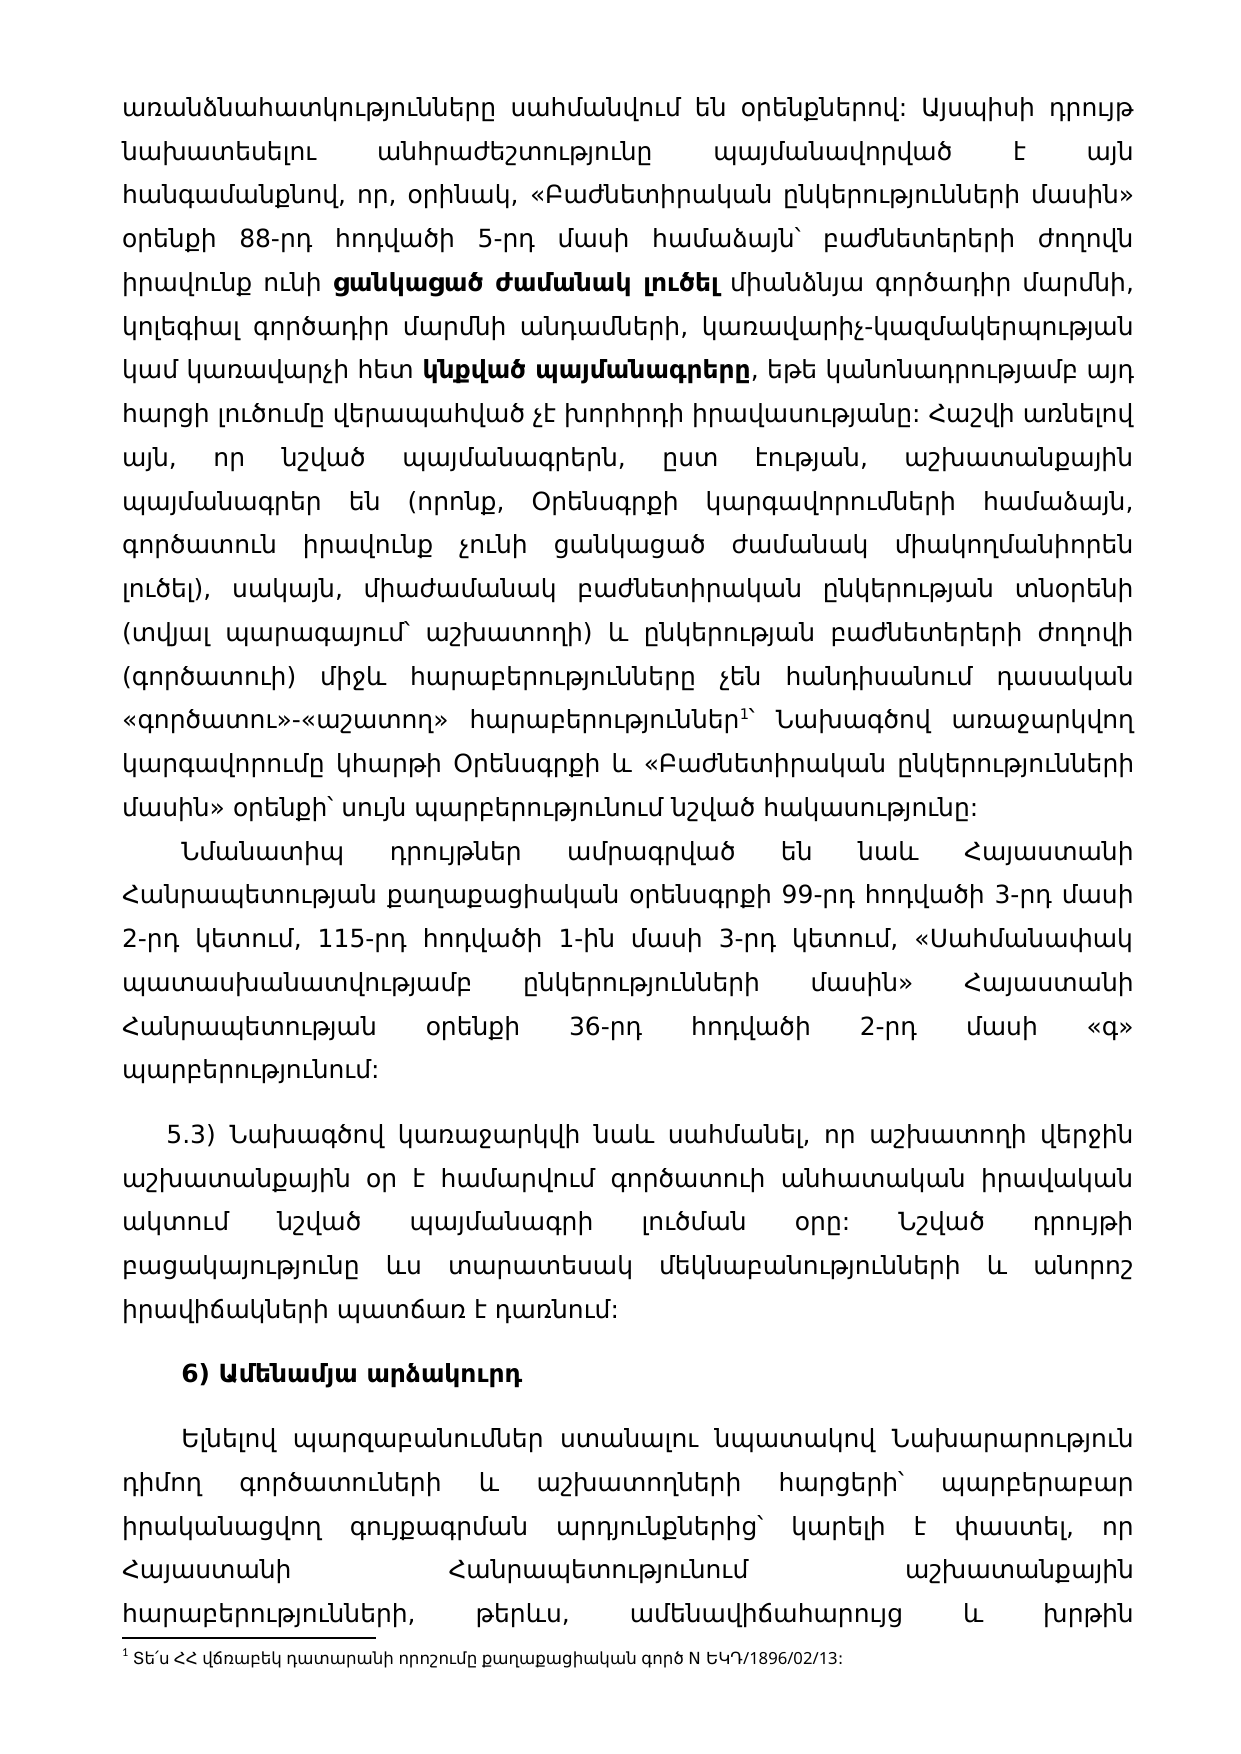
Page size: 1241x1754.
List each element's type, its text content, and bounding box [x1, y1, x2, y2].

list 5.3) Նախագծով կառաջարկվի նաև սահմանել, որ աշխատողի վերջին աշխատանքային օր է համարվում գործատուի անհատական իրավական ակտում նշված պայմանագրի լուծման օրը: Նշված դրույթի բացակայությունը ևս տարատեսակ մեկնաբանությունների և անորոշ իրավիճակների պատճառ է դառնում: [122, 1120, 1134, 1324]
list 6) Ամենամյա արձակուրդ [122, 1360, 1134, 1389]
list Նմանատիպ դրույթներ ամրագրված են նաև Հայաստանի Հանրապետության քաղաքացիական օրենսգրքի 99-րդ հոդվածի 3-րդ մասի 2-րդ կետում, 115-րդ հոդվածի 1-ին մասի 3-րդ կետում, «Սահմանափակ պատասխանատվությամբ ընկերությունների մասին» Հայաստանի Հանրապետության օրենքի 36-րդ հոդվածի 2-րդ մասի «գ» պարբերությունում: [122, 837, 1134, 1085]
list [122, 1424, 1134, 1628]
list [122, 93, 1134, 822]
